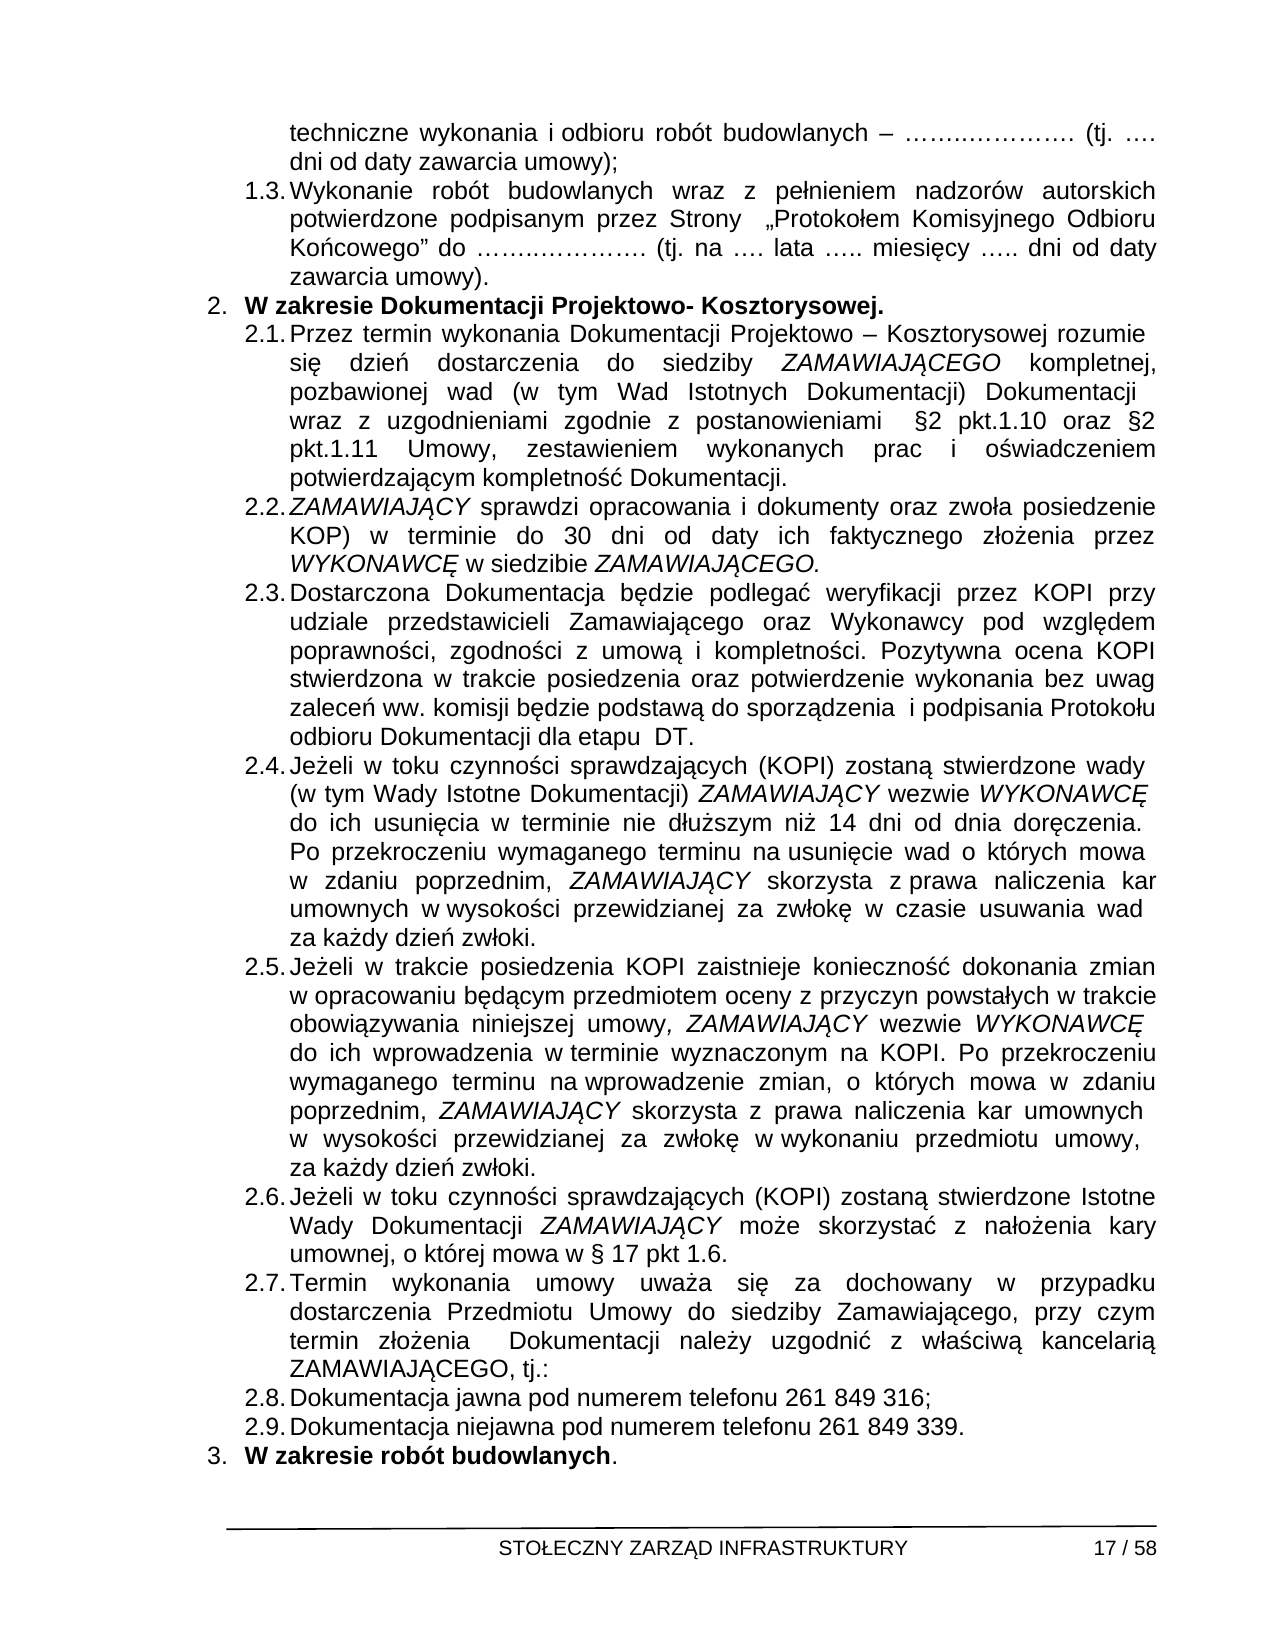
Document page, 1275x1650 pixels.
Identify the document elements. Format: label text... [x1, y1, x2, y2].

list Jeżeli w trakcie posiedzenia KOPI zaistnieje konieczność dokonania zmian w opracowaniu będącym przedmiotem oceny z przyczyn powstałych w trakcie obowiązywania niniejszej umowy, ZAMAWIAJĄCY wezwie WYKONAWCĘ do ich wprowadzenia w terminie wyznaczonym na KOPI. Po przekroczeniu wymaganego terminu na wprowadzenie zmian, o których mowa w zdaniu poprzednim, ZAMAWIAJĄCY skorzysta z prawa naliczenia kar umownych w wysokości przewidzianej za zwłokę w wykonaniu przedmiotu umowy, za każdy dzień zwłoki. [244, 952, 1157, 1182]
list Wykonanie robót budowlanych wraz z pełnieniem nadzorów autorskich potwierdzone podpisanym przez Strony „Protokołem Komisyjnego Odbioru Końcowego” do ……..…………. (tj. na …. lata ….. miesięcy ….. dni od daty zawarcia umowy). [244, 176, 1157, 291]
list W zakresie robót budowlanych. [207, 1441, 1157, 1469]
list Dokumentacja jawna pod numerem telefonu 261 849 316; [244, 1383, 1157, 1412]
list Dokumentacja niejawna pod numerem telefonu 261 849 339. [244, 1412, 1157, 1441]
list Dostarczona Dokumentacja będzie podlegać weryfikacji przez KOPI przy udziale przedstawicieli Zamawiającego oraz Wykonawcy pod względem poprawności, zgodności z umową i kompletności. Pozytywna ocena KOPI stwierdzona w trakcie posiedzenia oraz potwierdzenie wykonania bez uwag zaleceń ww. komisji będzie podstawą do sporządzenia i podpisania Protokołu odbioru Dokumentacji dla etapu DT. [244, 578, 1157, 751]
list Jeżeli w toku czynności sprawdzających (KOPI) zostaną stwierdzone wady (w tym Wady Istotne Dokumentacji) ZAMAWIAJĄCY wezwie WYKONAWCĘ do ich usunięcia w terminie nie dłuższym niż 14 dni od dnia doręczenia. Po przekroczeniu wymaganego terminu na usunięcie wad o których mowa w zdaniu poprzednim, ZAMAWIAJĄCY skorzysta z prawa naliczenia kar umownych w wysokości przewidzianej za zwłokę w czasie usuwania wad za każdy dzień zwłoki. [244, 751, 1157, 952]
list Jeżeli w toku czynności sprawdzających (KOPI) zostaną stwierdzone Istotne Wady Dokumentacji ZAMAWIAJĄCY może skorzystać z nałożenia kary umownej, o której mowa w § 17 pkt 1.6. [244, 1182, 1157, 1268]
list ZAMAWIAJĄCY sprawdzi opracowania i dokumenty oraz zwoła posiedzenie KOP) w terminie do 30 dni od daty ich faktycznego złożenia przez WYKONAWCĘ w siedzibie ZAMAWIAJĄCEGO. [244, 492, 1157, 578]
list Termin wykonania umowy uważa się za dochowany w przypadku dostarczenia Przedmiotu Umowy do siedziby Zamawiającego, przy czym termin złożenia Dokumentacji należy uzgodnić z właściwą kancelarią ZAMAWIAJĄCEGO, tj.: [244, 1268, 1157, 1383]
list W zakresie Dokumentacji Projektowo- Kosztorysowej. [207, 291, 1157, 319]
list Przez termin wykonania Dokumentacji Projektowo – Kosztorysowej rozumie się dzień dostarczenia do siedziby ZAMAWIAJĄCEGO kompletnej, pozbawionej wad (w tym Wad Istotnych Dokumentacji) Dokumentacji wraz z uzgodnieniami zgodnie z postanowieniami §2 pkt.1.10 oraz §2 pkt.1.11 Umowy, zestawieniem wykonanych prac i oświadczeniem potwierdzającym kompletność Dokumentacji. [244, 319, 1157, 492]
